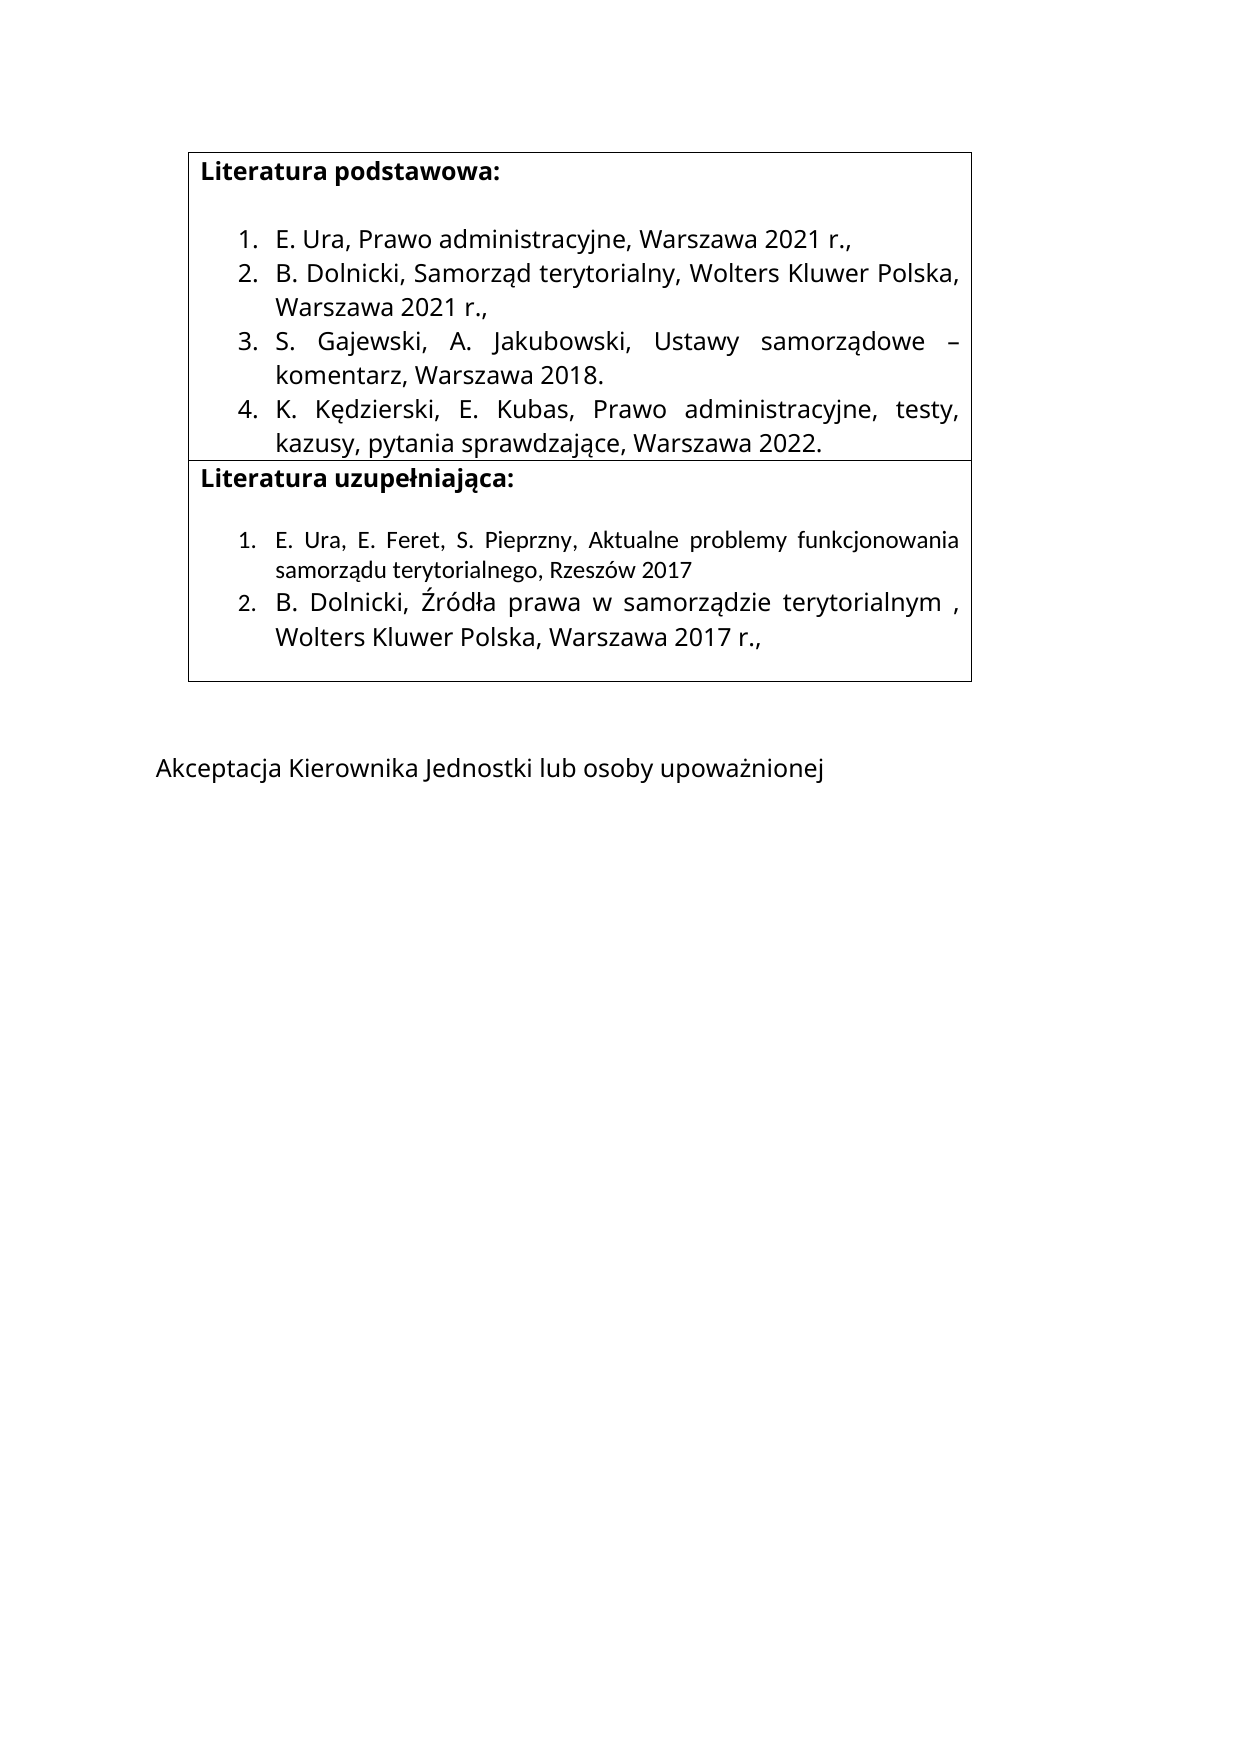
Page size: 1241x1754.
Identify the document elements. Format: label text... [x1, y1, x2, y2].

text Akceptacja Kierownika Jednostki lub osoby upoważnionej [156, 750, 1122, 784]
table_cell Literatura uzupełniająca: E. Ura, E. Feret, S. Pieprzny, Aktualne problemy funkcjonowania samorządu terytorialnego, Rzeszów 2017 B. Dolnicki, Źródła prawa w samorządzie terytorialnym , Wolters Kluwer Polska, Warszawa 2017 r., [189, 461, 971, 681]
table_header Literatura podstawowa: E. Ura, Prawo administracyjne, Warszawa 2021 r., B. Dolnicki, Samorząd terytorialny, Wolters Kluwer Polska, Warszawa 2021 r., S. Gajewski, A. Jakubowski, Ustawy samorządowe – komentarz, Warszawa 2018. K. Kędzierski, E. Kubas, Prawo administracyjne, testy, kazusy, pytania sprawdzające, Warszawa 2022. [189, 153, 971, 460]
